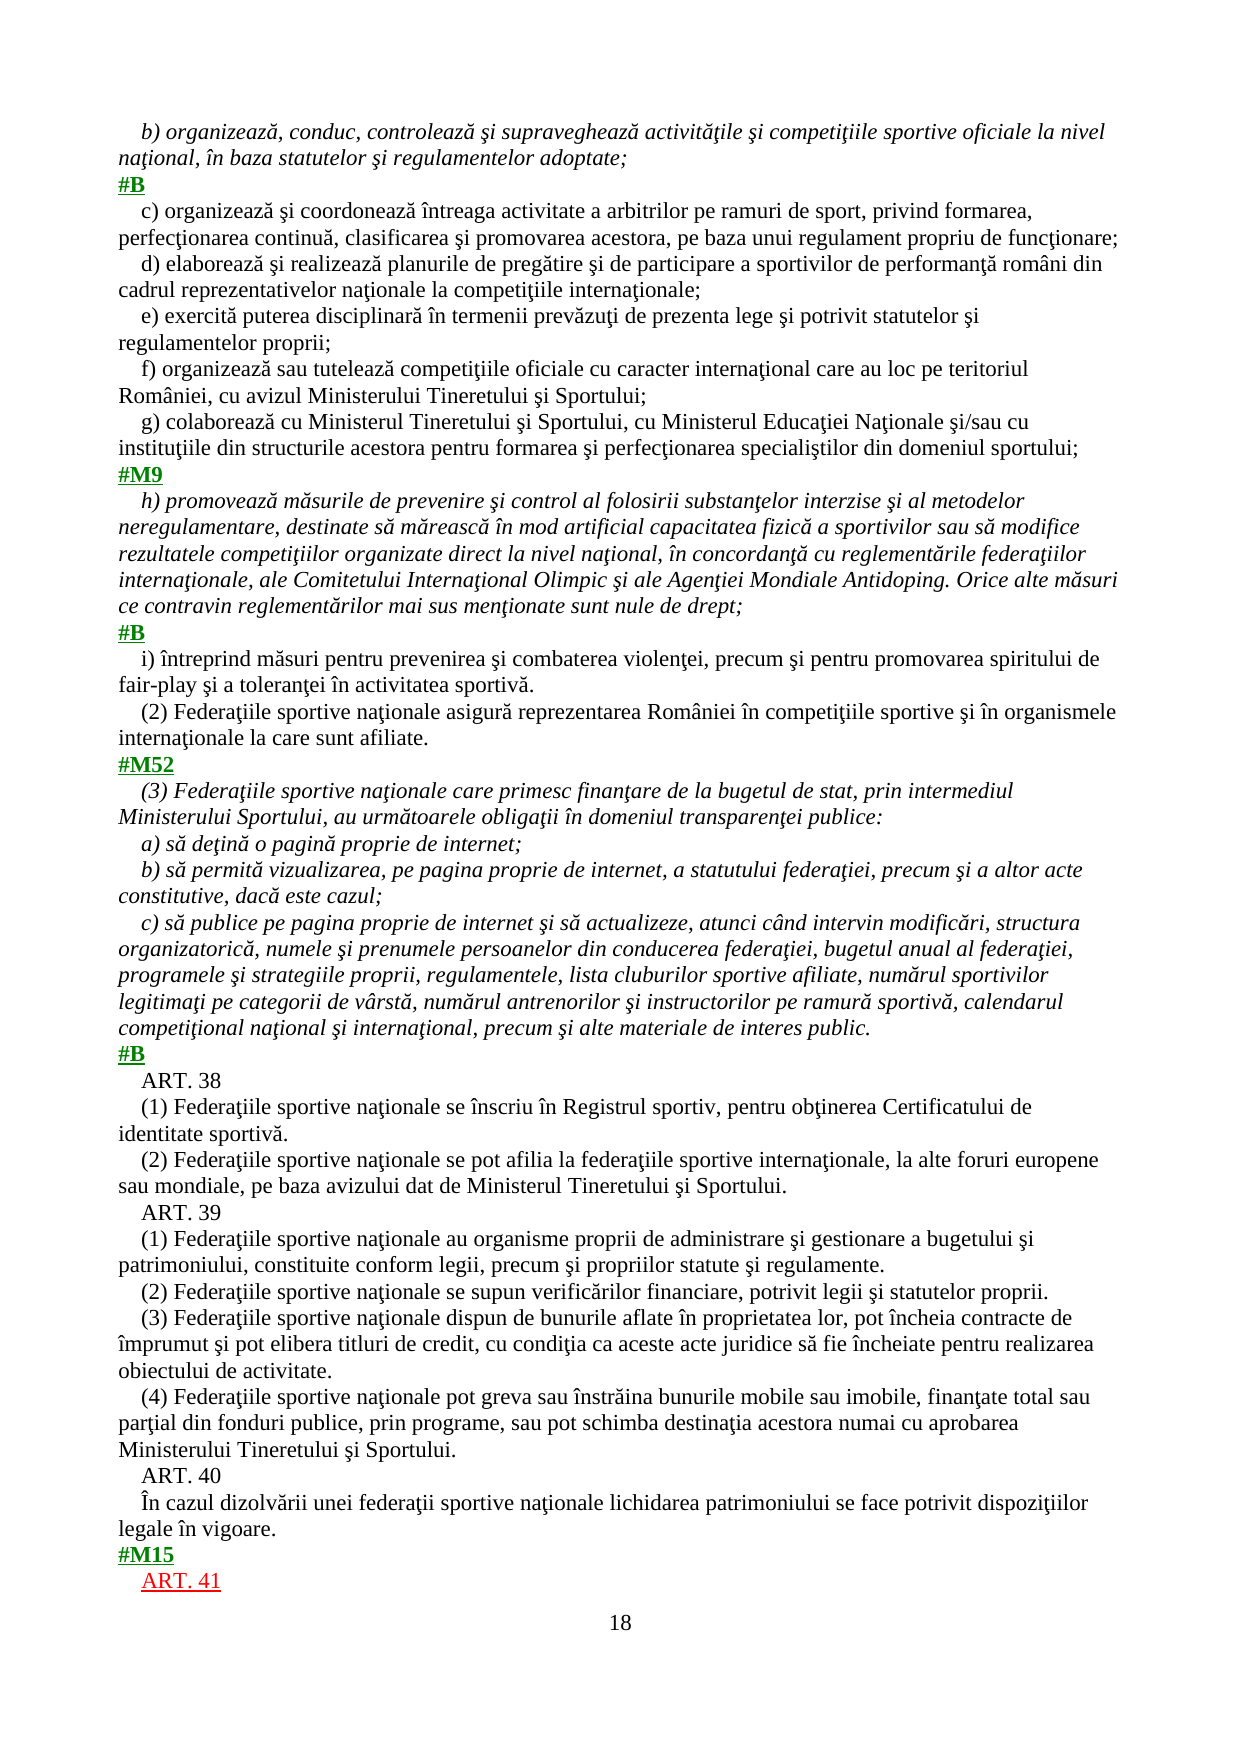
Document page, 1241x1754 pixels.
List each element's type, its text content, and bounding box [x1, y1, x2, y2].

text (1) Federaţiile sportive naţionale se înscriu în Registrul sportiv, pentru obţinerea Certificatului de identitate sportivă. [118, 1093, 1122, 1146]
text #M9 [118, 461, 1122, 487]
text f) organizează sau tutelează competiţiile oficiale cu caracter internaţional care au loc pe teritoriul României, cu avizul Ministerului Tineretului şi Sportului; [118, 355, 1122, 408]
text (3) Federaţiile sportive naţionale dispun de bunurile aflate în proprietatea lor, pot încheia contracte de împrumut şi pot elibera titluri de credit, cu condiţia ca aceste acte juridice să fie încheiate pentru realizarea obiectului de activitate. [118, 1304, 1122, 1383]
text (1) Federaţiile sportive naţionale au organisme proprii de administrare şi gestionare a bugetului şi patrimoniului, constituite conform legii, precum şi propriilor statute şi regulamente. [118, 1225, 1122, 1278]
text În cazul dizolvării unei federaţii sportive naţionale lichidarea patrimoniului se face potrivit dispoziţiilor legale în vigoare. [118, 1488, 1122, 1541]
text c) organizează şi coordonează întreaga activitate a arbitrilor pe ramuri de sport, privind formarea, perfecţionarea continuă, clasificarea şi promovarea acestora, pe baza unui regulament propriu de funcţionare; [118, 197, 1122, 250]
text #B [118, 619, 1122, 645]
text c) să publice pe pagina proprie de internet şi să actualizeze, atunci când intervin modificări, structura organizatorică, numele şi prenumele persoanelor din conducerea federaţiei, bugetul anual al federaţiei, programele şi strategiile proprii, regulamentele, lista cluburilor sportive afiliate, numărul sportivilor legitimaţi pe categorii de vârstă, numărul antrenorilor şi instructorilor pe ramură sportivă, calendarul competiţional naţional şi internaţional, precum şi alte materiale de interes public. [118, 909, 1122, 1041]
text #M15 [118, 1541, 1122, 1568]
text ART. 39 [118, 1199, 1122, 1225]
text a) să deţină o pagină proprie de internet; [118, 830, 1122, 856]
text ART. 38 [118, 1067, 1122, 1093]
text b) să permită vizualizarea, pe pagina proprie de internet, a statutului federaţiei, precum şi a altor acte constitutive, dacă este cazul; [118, 856, 1122, 909]
text g) colaborează cu Ministerul Tineretului şi Sportului, cu Ministerul Educaţiei Naţionale şi/sau cu instituţiile din structurile acestora pentru formarea şi perfecţionarea specialiştilor din domeniul sportului; [118, 408, 1122, 461]
text e) exercită puterea disciplinară în termenii prevăzuţi de prezenta lege şi potrivit statutelor şi regulamentelor proprii; [118, 303, 1122, 355]
text b) organizează, conduc, controlează şi supraveghează activităţile şi competiţiile sportive oficiale la nivel naţional, în baza statutelor şi regulamentelor adoptate; [118, 118, 1122, 171]
text #M52 [118, 751, 1122, 777]
text (2) Federaţiile sportive naţionale se supun verificărilor financiare, potrivit legii şi statutelor proprii. [118, 1278, 1122, 1304]
text i) întreprind măsuri pentru prevenirea şi combaterea violenţei, precum şi pentru promovarea spiritului de fair-play şi a toleranţei în activitatea sportivă. [118, 645, 1122, 698]
text d) elaborează şi realizează planurile de pregătire şi de participare a sportivilor de performanţă români din cadrul reprezentativelor naţionale la competiţiile internaţionale; [118, 250, 1122, 303]
text ART. 40 [118, 1462, 1122, 1488]
text (2) Federaţiile sportive naţionale se pot afilia la federaţiile sportive internaţionale, la alte foruri europene sau mondiale, pe baza avizului dat de Ministerul Tineretului şi Sportului. [118, 1146, 1122, 1199]
text (3) Federaţiile sportive naţionale care primesc finanţare de la bugetul de stat, prin intermediul Ministerului Sportului, au următoarele obligaţii în domeniul transparenţei publice: [118, 777, 1122, 830]
text ART. 41 [118, 1568, 1122, 1594]
text #B [118, 1041, 1122, 1067]
text (4) Federaţiile sportive naţionale pot greva sau înstrăina bunurile mobile sau imobile, finanţate total sau parţial din fonduri publice, prin programe, sau pot schimba destinaţia acestora numai cu aprobarea Ministerului Tineretului şi Sportului. [118, 1383, 1122, 1462]
text #B [118, 171, 1122, 197]
text h) promovează măsurile de prevenire şi control al folosirii substanţelor interzise şi al metodelor neregulamentare, destinate să mărească în mod artificial capacitatea fizică a sportivilor sau să modifice rezultatele competiţiilor organizate direct la nivel naţional, în concordanţă cu reglementările federaţiilor internaţionale, ale Comitetului Internaţional Olimpic şi ale Agenţiei Mondiale Antidoping. Orice alte măsuri ce contravin reglementărilor mai sus menţionate sunt nule de drept; [118, 487, 1122, 619]
text (2) Federaţiile sportive naţionale asigură reprezentarea României în competiţiile sportive şi în organismele internaţionale la care sunt afiliate. [118, 698, 1122, 751]
